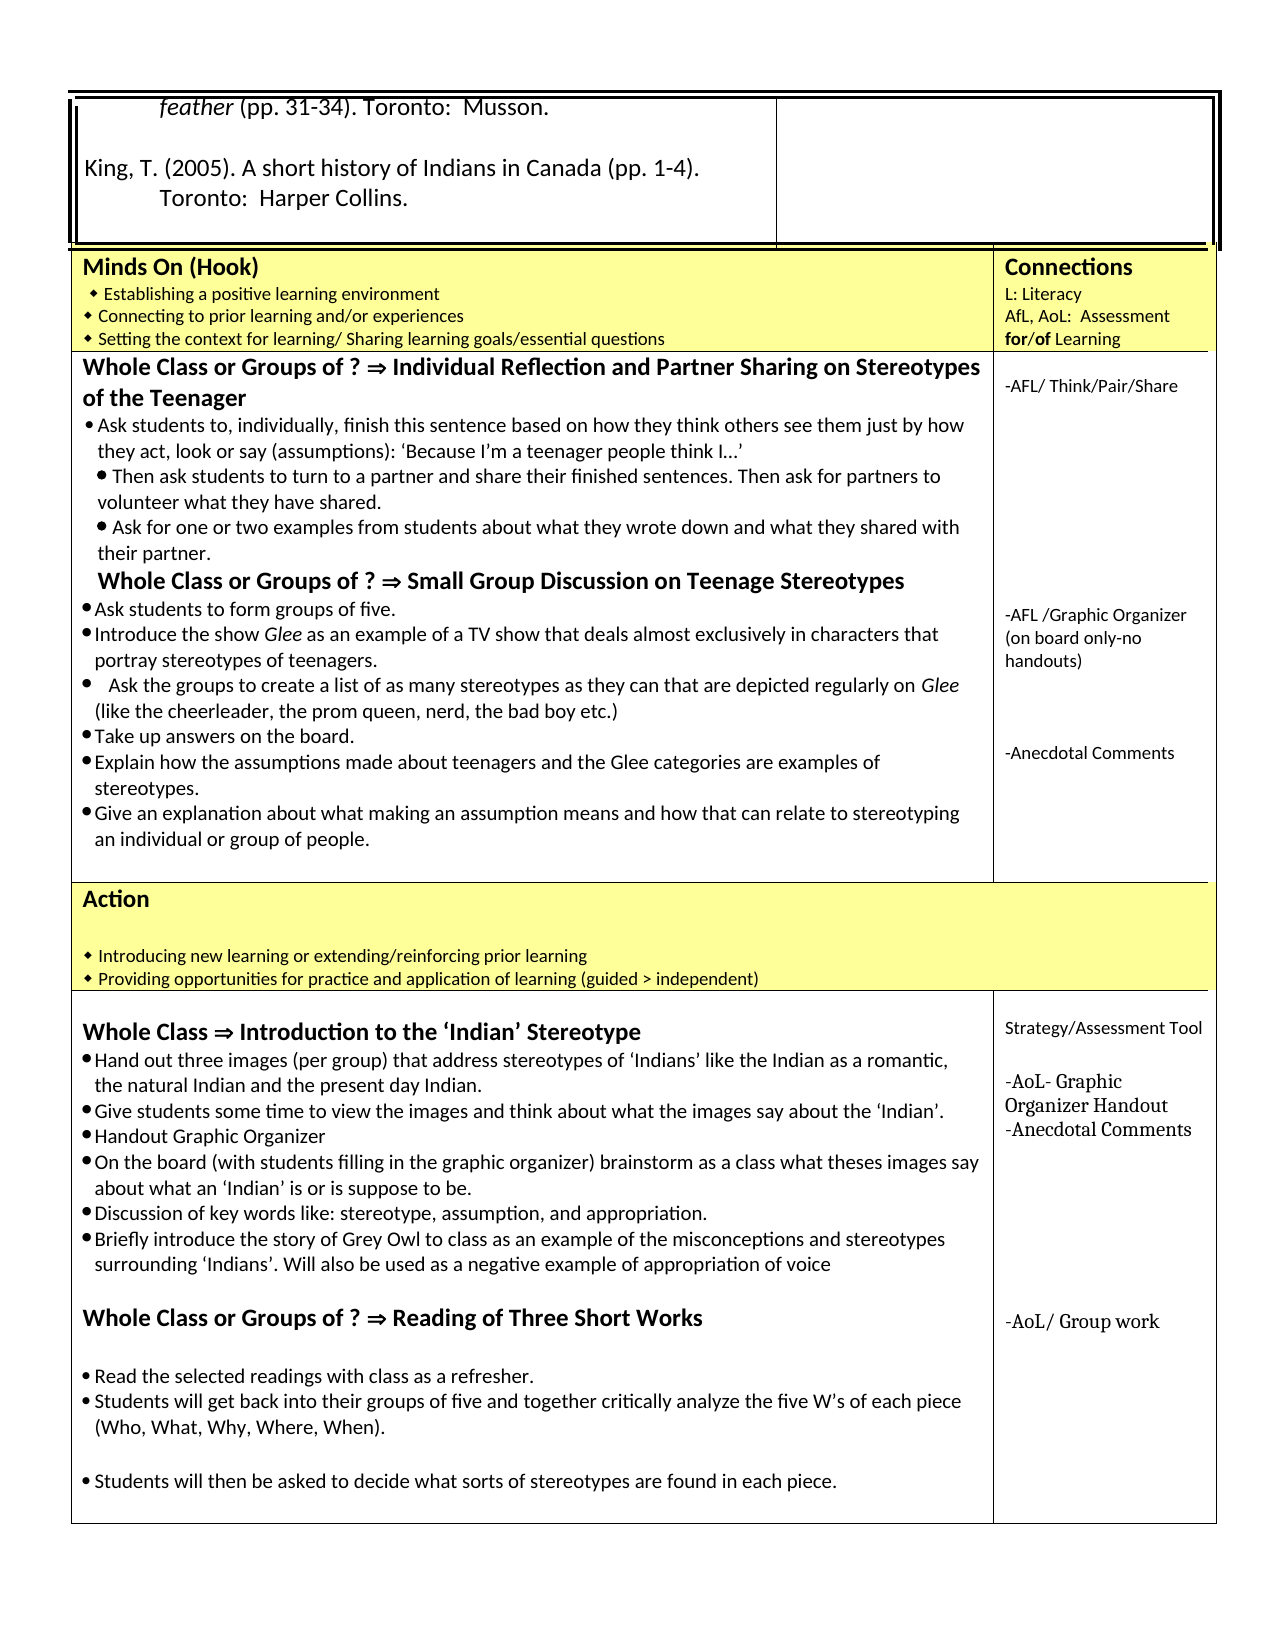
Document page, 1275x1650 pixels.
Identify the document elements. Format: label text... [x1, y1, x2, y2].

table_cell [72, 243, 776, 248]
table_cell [72, 991, 993, 1522]
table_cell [994, 990, 1216, 1522]
table_cell Whole Class or Groups of ? Individual Reflection and Partner Sharing on Stereotypes of the Teenager Ask students to, individually, finish this sentence based on how they think others see them just by how they act, look or say (assumptions): ‘Because I’m a teenager people think I…’ Then ask students to turn to a partner and share their finished sentences. Then ask for partners to volunteer what they have shared. Ask for one or two examples from students about what they wrote down and what they shared with their partner. Whole Class or Groups of ? Small Group Discussion on Teenage Stereotypes Ask students to form groups of five. Introduce the show Glee as an example of a TV show that deals almost exclusively in characters that portray stereotypes of teenagers. Ask the groups to create a list of as many stereotypes as they can that are depicted regularly on Glee (like the cheerleader, the prom queen, nerd, the bad boy etc.) Take up answers on the board. Explain how the assumptions made about teenagers and the Glee categories are examples of stereotypes. Give an explanation about what making an assumption means and how that can relate to stereotyping an individual or group of people. [72, 352, 993, 882]
table_cell Connections L: Literacy AfL, AoL: Assessment for/of Learning [994, 242, 1216, 351]
table_cell -AFL/ Think/Pair/Share -AFL /Graphic Organizer (on board only-no handouts) -Anecdotal Comments [994, 351, 1216, 882]
table_cell Action Introducing new learning or extending/reinforcing prior learning Providing opportunities for practice and application of learning (guided > independent) [72, 882, 1216, 990]
table_cell Minds On (Hook) Establishing a positive learning environment Connecting to prior learning and/or experiences Setting the context for learning/ Sharing learning goals/essential questions [72, 251, 993, 351]
table_cell Agenda (to be listed on blackboard, in student language) -Three Column graphic organizer -Mindmap for the ‘Indian’ brainstorm. [777, 93, 1217, 242]
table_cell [73, 93, 777, 242]
